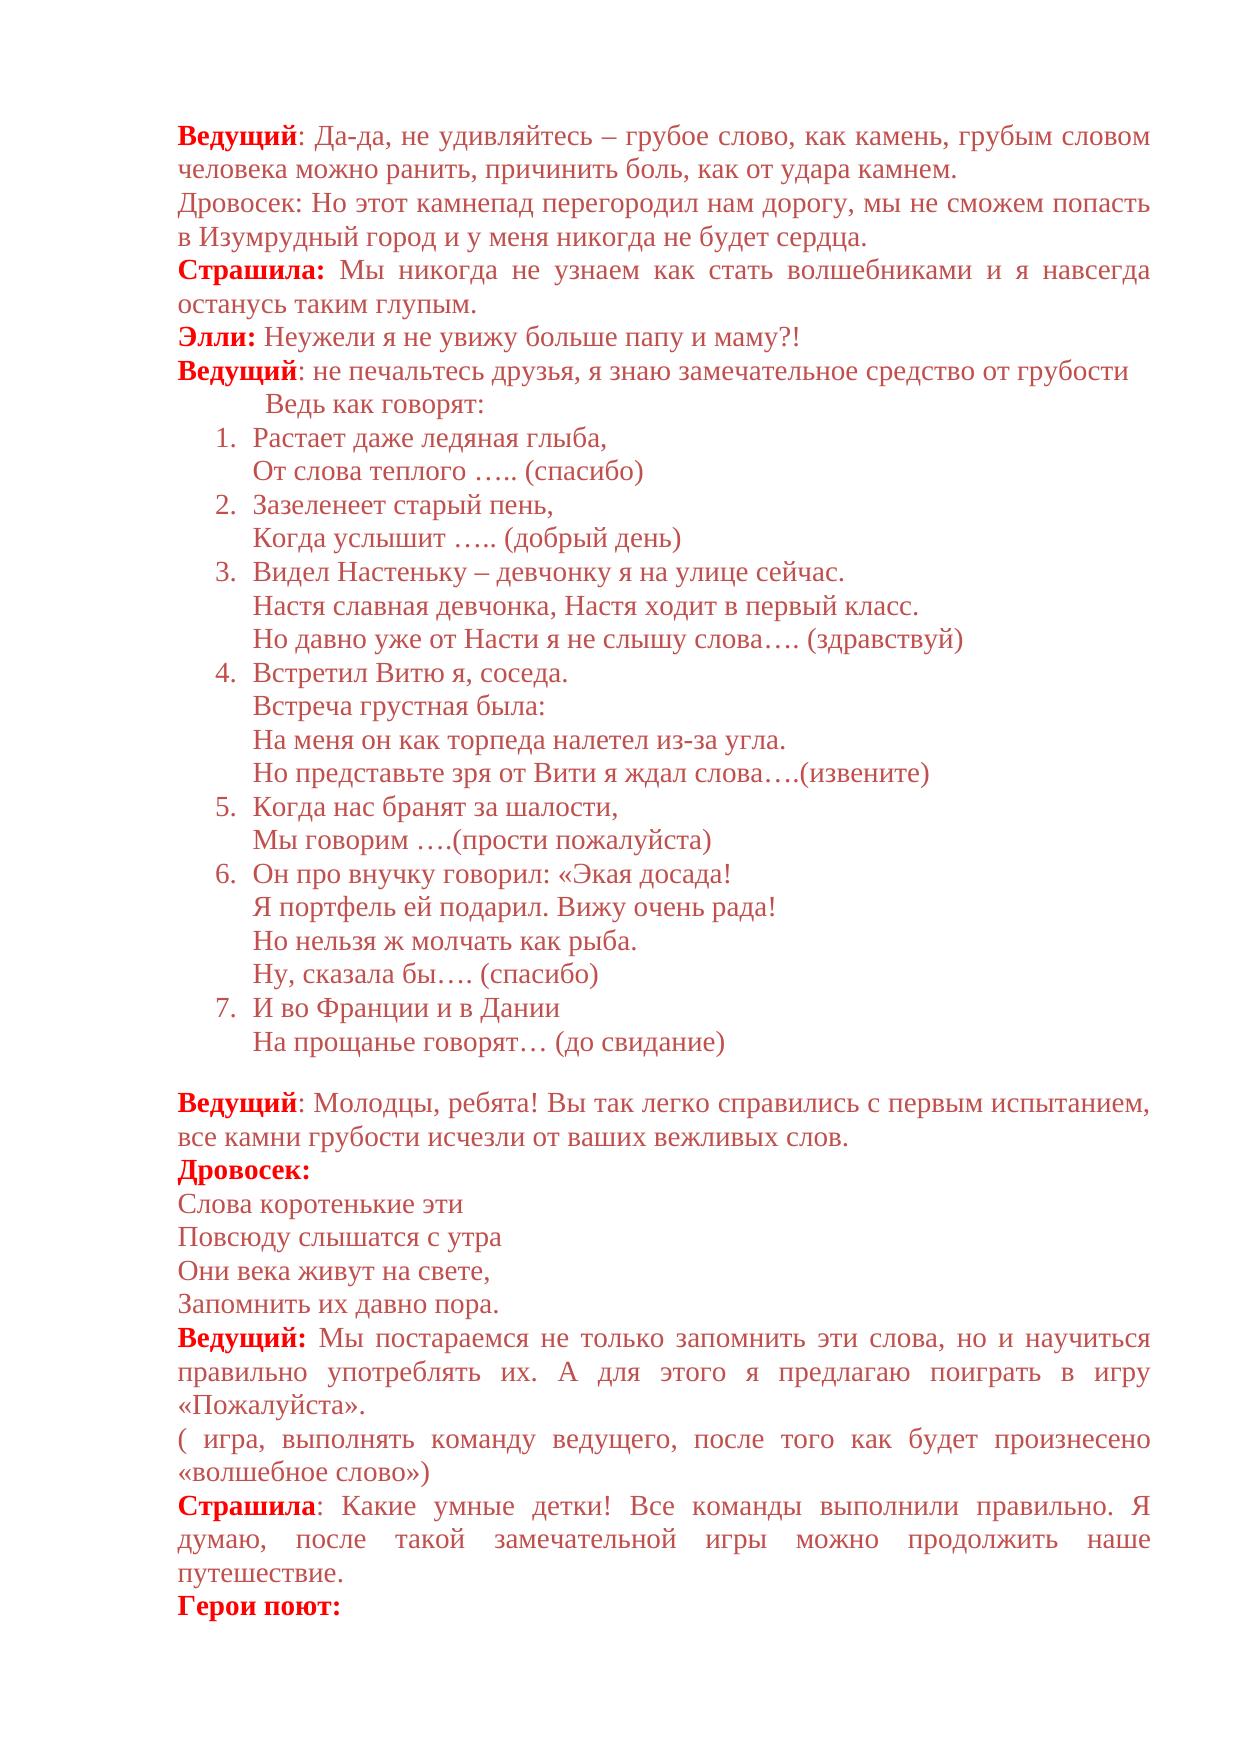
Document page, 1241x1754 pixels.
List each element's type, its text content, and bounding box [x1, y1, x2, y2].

list Видел Настеньку – девчонку я на улице сейчас. [215, 554, 1152, 588]
text Ведущий: Да-да, не удивляйтесь – грубое слово, как камень, грубым словом человека можно ранить, причинить боль, как от удара камнем. [177, 118, 1152, 185]
text Ведь как говорят: [177, 386, 1152, 420]
text На меня он как торпеда налетел из-за угла. [252, 722, 1152, 755]
list Встретил Витю я, соседа. [215, 655, 1152, 688]
text Но давно уже от Насти я не слышу слова…. (здравствуй) [252, 621, 1152, 655]
list Он про внучку говорил: «Экая досада! [215, 856, 1152, 889]
list И во Франции и в Дании [215, 990, 1152, 1024]
text Запомнить их давно пора. [177, 1287, 1152, 1320]
text Элли: Неужели я не увижу больше папу и маму?! [177, 319, 1152, 353]
text Когда услышит ….. (добрый день) [252, 521, 1152, 554]
list Когда нас бранят за шалости, [215, 789, 1152, 822]
text Настя славная девчонка, Настя ходит в первый класс. [252, 588, 1152, 621]
list Зазеленеет старый пень, [215, 487, 1152, 521]
list Растает даже ледяная глыба, [215, 420, 1152, 453]
text Но представьте зря от Вити я ждал слова….(извените) [252, 755, 1152, 789]
text На прощанье говорят… (до свидание) [252, 1024, 1152, 1057]
text Дровосек: Но этот камнепад перегородил нам дорогу, мы не сможем попасть в Изумрудный город и у меня никогда не будет сердца. [177, 185, 1152, 252]
text Встреча грустная была: [252, 688, 1152, 722]
text Страшила: Мы никогда не узнаем как стать волшебниками и я навсегда останусь таким глупым. [177, 252, 1152, 319]
text Ведущий: Молодцы, ребята! Вы так легко справились с первым испытанием, все камни грубости исчезли от ваших вежливых слов. [177, 1085, 1152, 1152]
text Дровосек: [177, 1152, 1152, 1186]
text Ведущий: не печальтесь друзья, я знаю замечательное средство от грубости [177, 353, 1152, 386]
text Ну, сказала бы…. (спасибо) [252, 957, 1152, 990]
text Страшила: Какие умные детки! Все команды выполнили правильно. Я думаю, после такой замечательной игры можно продолжить наше путешествие. [177, 1488, 1152, 1588]
text Герои поют: [177, 1588, 1152, 1622]
text Ведущий: Мы постараемся не только запомнить эти слова, но и научиться правильно употреблять их. А для этого я предлагаю поиграть в игру «Пожалуйста». [177, 1320, 1152, 1421]
text Мы говорим ….(прости пожалуйста) [252, 822, 1152, 856]
text Они века живут на свете, [177, 1253, 1152, 1287]
text Я портфель ей подарил. Вижу очень рада! [252, 889, 1152, 923]
text ( игра, выполнять команду ведущего, после того как будет произнесено «волшебное слово») [177, 1421, 1152, 1488]
text Но нельзя ж молчать как рыба. [252, 923, 1152, 957]
text От слова теплого ….. (спасибо) [252, 453, 1152, 487]
text Повсюду слышатся с утра [177, 1219, 1152, 1253]
text Слова коротенькие эти [177, 1186, 1152, 1219]
